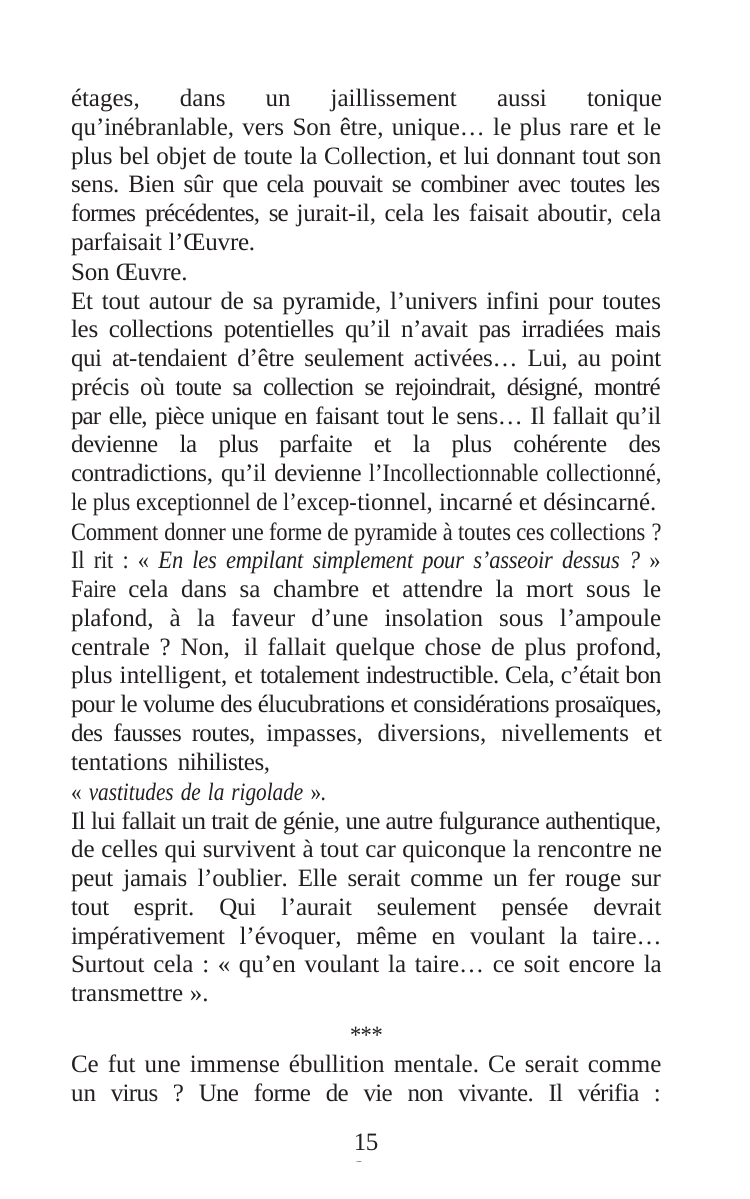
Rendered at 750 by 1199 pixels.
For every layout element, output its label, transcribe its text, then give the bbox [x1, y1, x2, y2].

text « vastitudes de la rigolade ». [71, 777, 712, 805]
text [71, 1049, 662, 1106]
text Son Œuvre. [71, 257, 712, 285]
text étages, dans un jaillissement aussi tonique qu’inébranlable, vers Son être, unique… le plus rare et le plus bel objet de toute la Collection, et lui donnant tout son sens. Bien sûr que cela pouvait se combiner avec toutes les formes précédentes, se jurait-il, cela les faisait aboutir, cela parfaisait l’Œuvre. [71, 83, 662, 256]
text Il lui fallait un trait de génie, une autre fulgurance authentique, de celles qui survivent à tout car quiconque la rencontre ne peut jamais l’oublier. Elle serait comme un fer rouge sur tout esprit. Qui l’aurait seulement pensée devrait impérativement l’évoquer, même en voulant la taire… Surtout cela : « qu’en voulant la taire… ce soit encore la transmettre ». [71, 806, 662, 1007]
text Et tout autour de sa pyramide, l’univers infini pour toutes les collections potentielles qu’il n’avait pas irradiées mais qui at-tendaient d’être seulement activées… Lui, au point précis où toute sa collection se rejoindrait, désigné, montré par elle, pièce unique en faisant tout le sens… Il fallait qu’il devienne la plus parfaite et la plus cohérente des contradictions, qu’il devienne l’Incollectionnable collectionné, le plus exceptionnel de l’excep-tionnel, incarné et désincarné. [71, 286, 662, 516]
text Comment donner une forme de pyramide à toutes ces collections ? Il rit : « En les empilant simplement pour s’asseoir dessus ? » Faire cela dans sa chambre et attendre la mort sous le plafond, à la faveur d’une insolation sous l’ampoule centrale ? Non, il fallait quelque chose de plus profond, plus intelligent, et totalement indestructible. Cela, c’était bon pour le volume des élucubrations et considérations prosaïques, des fausses routes, impasses, diversions, nivellements et tentations nihilistes, [71, 517, 662, 776]
text *** [37, 1020, 695, 1048]
